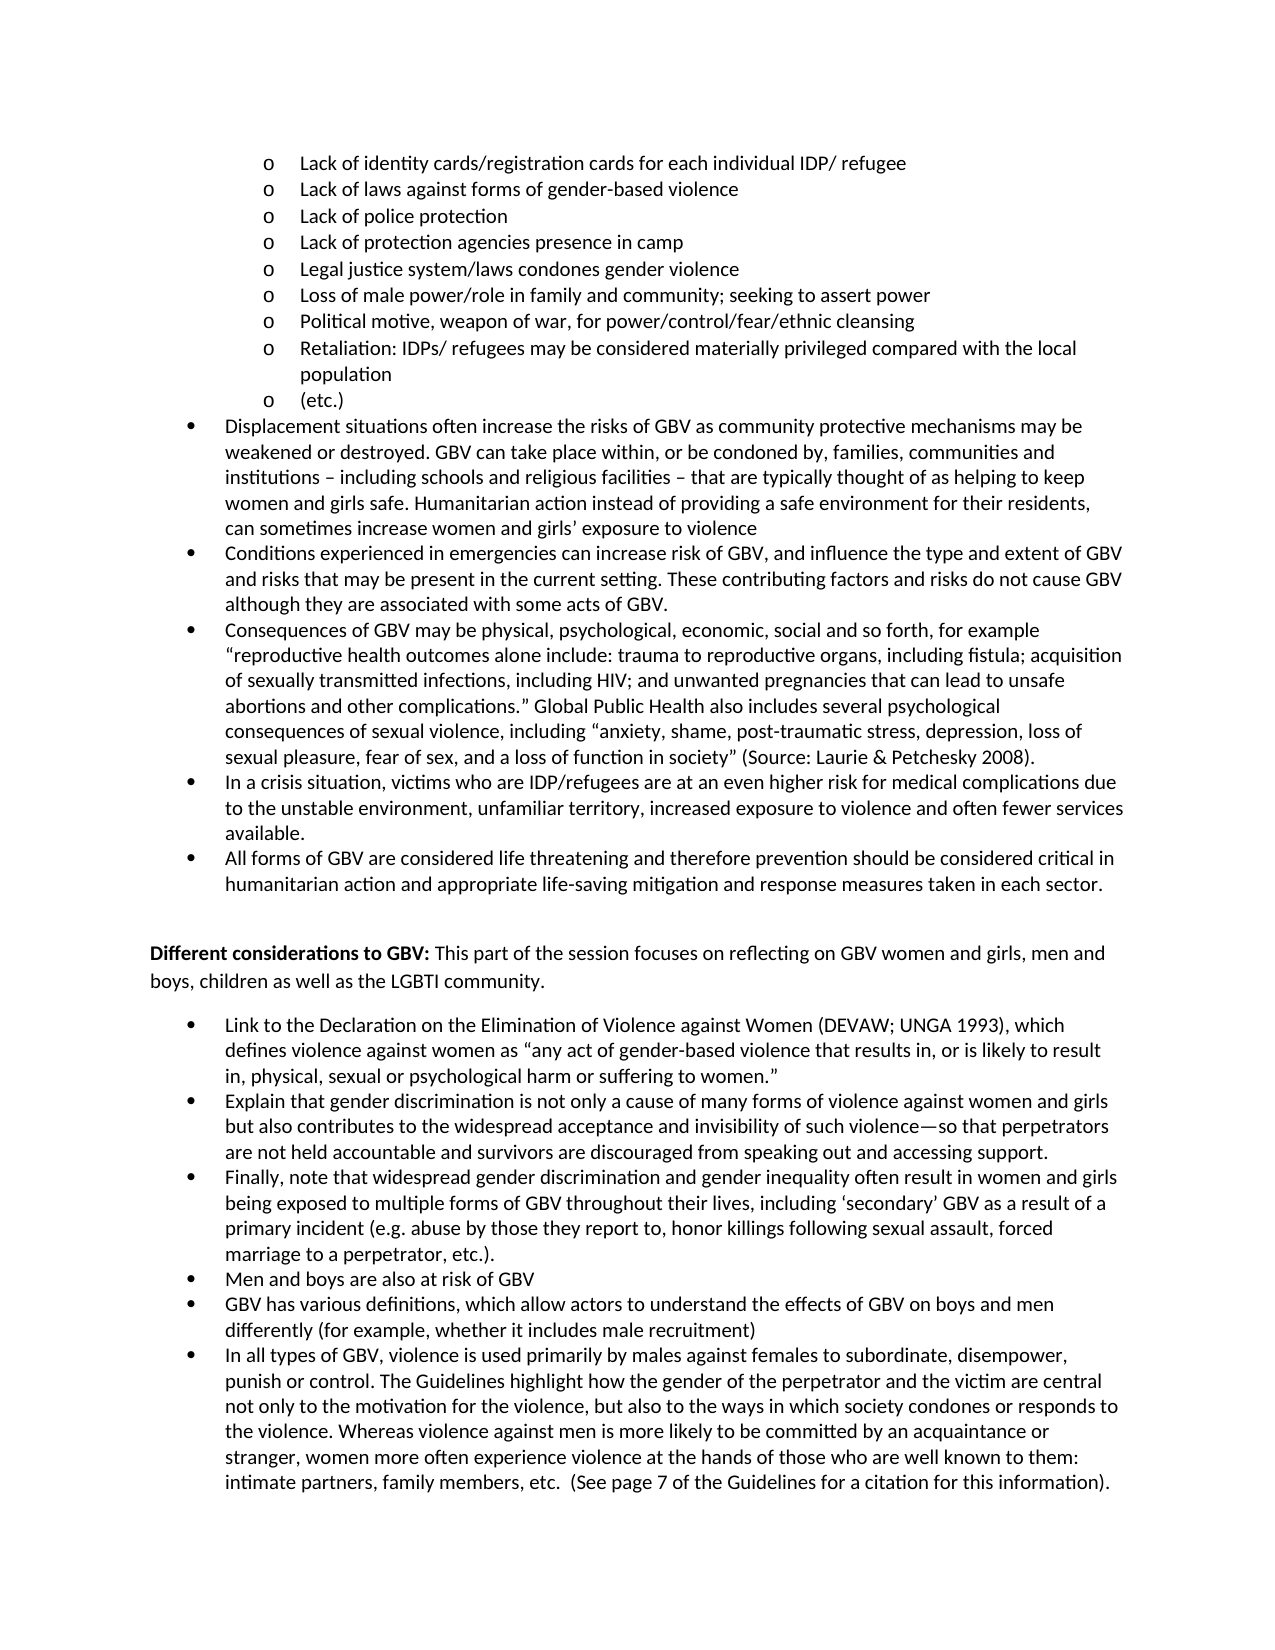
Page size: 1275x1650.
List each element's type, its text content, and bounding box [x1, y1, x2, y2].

list Political motive, weapon of war, for power/control/fear/ethnic cleansing [262, 309, 1125, 335]
list All forms of GBV are considered life threatening and therefore prevention should be considered critical in humanitarian action and appropriate life-saving mitigation and response measures taken in each sector. [187, 846, 1125, 896]
list GBV has various definitions, which allow actors to understand the effects of GBV on boys and men differently (for example, whether it includes male recruitment) [187, 1292, 1125, 1342]
list Retaliation: IDPs/ refugees may be considered materially privileged compared with the local population [262, 335, 1125, 387]
list Legal justice system/laws condones gender violence [262, 256, 1125, 282]
list Lack of laws against forms of gender-based violence [262, 176, 1125, 203]
list Men and boys are also at risk of GBV [187, 1266, 1125, 1292]
list Lack of protection agencies presence in camp [262, 229, 1125, 256]
list Finally, note that widespread gender discrimination and gender inequality often result in women and girls being exposed to multiple forms of GBV throughout their lives, including ‘secondary’ GBV as a result of a primary incident (e.g. abuse by those they report to, honor killings following sexual assault, forced marriage to a perpetrator, etc.). [187, 1164, 1125, 1266]
list Lack of police protection [262, 203, 1125, 229]
list Conditions experienced in emergencies can increase risk of GBV, and influence the type and extent of GBV and risks that may be present in the current setting. These contributing factors and risks do not cause GBV although they are associated with some acts of GBV. [187, 541, 1125, 617]
text Different considerations to GBV: This part of the session focuses on reflecting on GBV women and girls, men and boys, children as well as the LGBTI community. [150, 941, 1125, 993]
list Link to the Declaration on the Elimination of Violence against Women (DEVAW; UNGA 1993), which defines violence against women as “any act of gender-based violence that results in, or is likely to result in, physical, sexual or psychological harm or suffering to women.” [187, 1012, 1125, 1088]
list In a crisis situation, victims who are IDP/refugees are at an even higher risk for medical complications due to the unstable environment, unfamiliar territory, increased exposure to violence and often fewer services available. [187, 769, 1125, 846]
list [187, 1342, 1125, 1495]
list Lack of identity cards/registration cards for each individual IDP/ refugee [262, 150, 1125, 176]
list Consequences of GBV may be physical, psychological, economic, social and so forth, for example “reproductive health outcomes alone include: trauma to reproductive organs, including fistula; acquisition of sexually transmitted infections, including HIV; and unwanted pregnancies that can lead to unsafe abortions and other complications.” Global Public Health also includes several psychological consequences of sexual violence, including “anxiety, shame, post-traumatic stress, depression, loss of sexual pleasure, fear of sex, and a loss of function in society” (Source: Laurie & Petchesky 2008). [187, 617, 1125, 769]
list Loss of male power/role in family and community; seeking to assert power [262, 282, 1125, 309]
list (etc.) [262, 387, 1125, 413]
list Displacement situations often increase the risks of GBV as community protective mechanisms may be weakened or destroyed. GBV can take place within, or be condoned by, families, communities and institutions – including schools and religious facilities – that are typically thought of as helping to keep women and girls safe. Humanitarian action instead of providing a safe environment for their residents, can sometimes increase women and girls’ exposure to violence [187, 413, 1125, 541]
list Explain that gender discrimination is not only a cause of many forms of violence against women and girls but also contributes to the widespread acceptance and invisibility of such violence—so that perpetrators are not held accountable and survivors are discouraged from speaking out and accessing support. [187, 1088, 1125, 1164]
